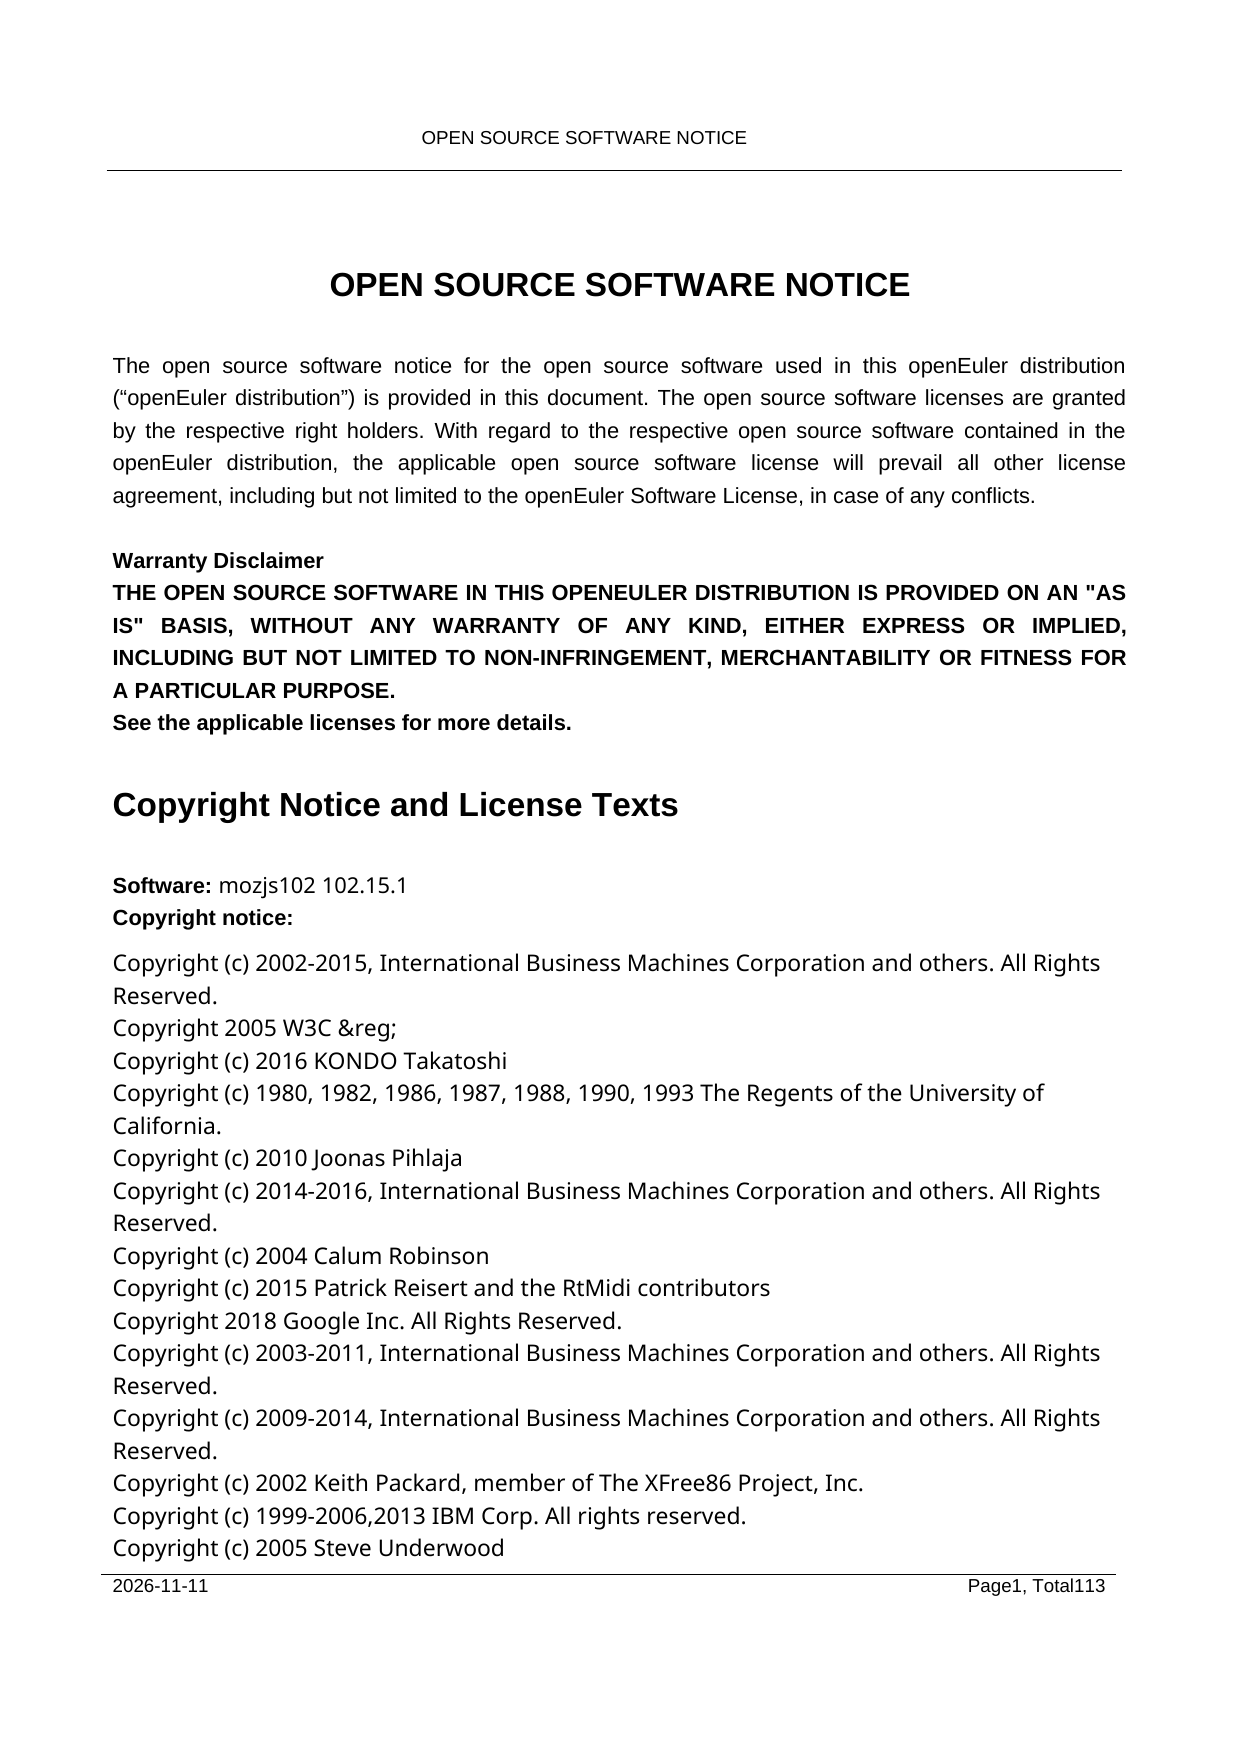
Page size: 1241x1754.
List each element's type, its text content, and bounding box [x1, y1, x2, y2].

title Software: mozjs102 102.15.1 [112, 869, 1128, 901]
text Copyright Notice and License Texts [112, 771, 1128, 836]
text OPEN SOURCE SOFTWARE NOTICE [112, 251, 1128, 316]
text Copyright notice: [112, 901, 1128, 934]
text THE OPEN SOURCE SOFTWARE IN THIS OPENEULER DISTRIBUTION IS PROVIDED ON AN "AS IS" BASIS, WITHOUT ANY WARRANTY OF ANY KIND, EITHER EXPRESS OR IMPLIED, INCLUDING BUT NOT LIMITED TO NON-INFRINGEMENT, MERCHANTABILITY OR FITNESS FOR A PARTICULAR PURPOSE. See the applicable licenses for more details. [112, 576, 1128, 739]
text Warranty Disclaimer [112, 544, 1128, 576]
text The open source software notice for the open source software used in this openEuler distribution (“openEuler distribution”) is provided in this document. The open source software licenses are granted by the respective right holders. With regard to the respective open source software contained in the openEuler distribution, the applicable open source software license will prevail all other license agreement, including but not limited to the openEuler Software License, in case of any conflicts. [112, 349, 1128, 511]
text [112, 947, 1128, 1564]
